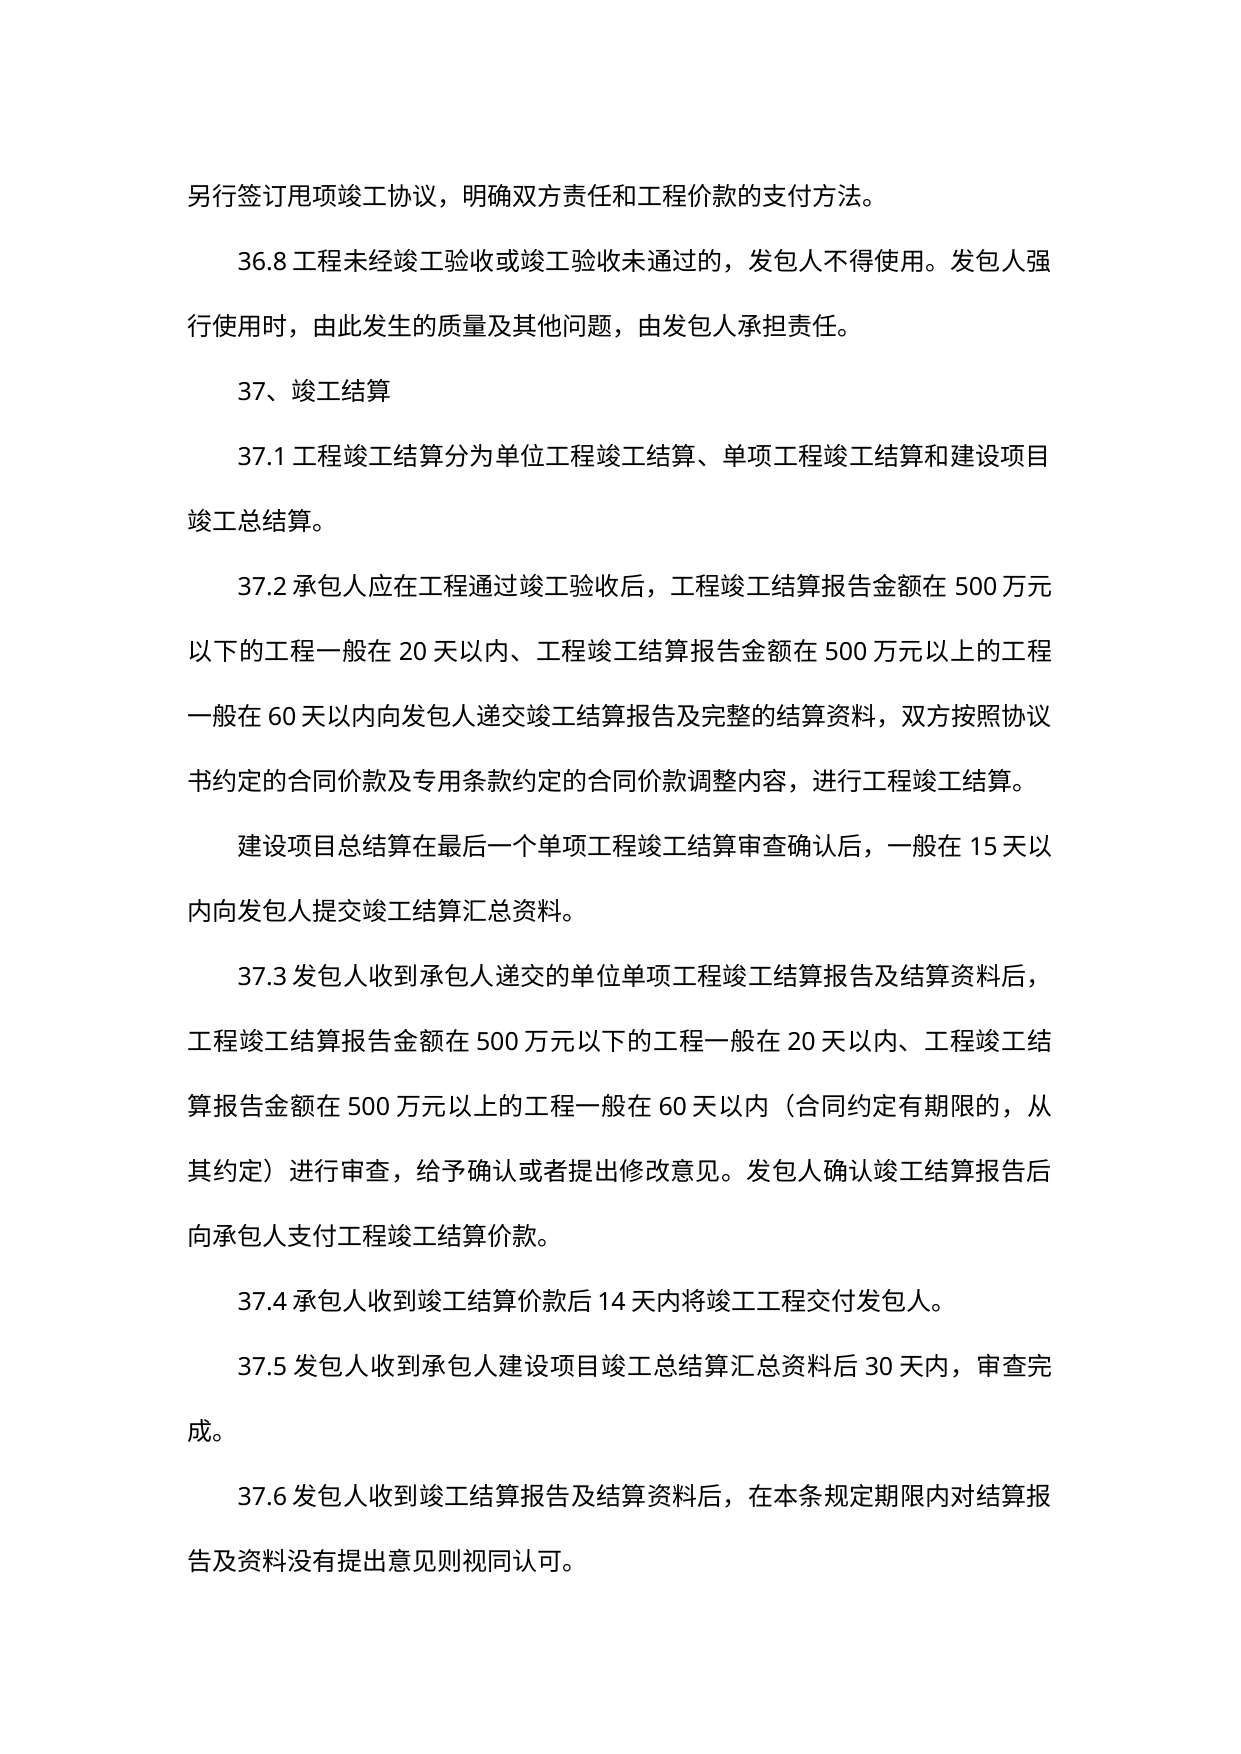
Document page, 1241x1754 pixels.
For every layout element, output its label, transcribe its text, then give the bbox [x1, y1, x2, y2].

text 37、竣工结算 [187, 357, 1053, 422]
text 37.4承包人收到竣工结算价款后14天内将竣工工程交付发包人。 [187, 1267, 1053, 1332]
text 36.8工程未经竣工验收或竣工验收未通过的，发包人不得使用。发包人强行使用时，由此发生的质量及其他问题，由发包人承担责任。 [187, 227, 1053, 357]
text 建设项目总结算在最后一个单项工程竣工结算审查确认后，一般在15天以内向发包人提交竣工结算汇总资料。 [187, 812, 1053, 942]
text 37.3发包人收到承包人递交的单位单项工程竣工结算报告及结算资料后，工程竣工结算报告金额在500万元以下的工程一般在20天以内、工程竣工结算报告金额在500万元以上的工程一般在60天以内（合同约定有期限的，从其约定）进行审查，给予确认或者提出修改意见。发包人确认竣工结算报告后向承包人支付工程竣工结算价款。 [187, 942, 1053, 1267]
text 37.5发包人收到承包人建设项目竣工总结算汇总资料后30天内，审查完成。 [187, 1332, 1053, 1462]
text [187, 162, 1053, 227]
text 37.2承包人应在工程通过竣工验收后，工程竣工结算报告金额在500万元以下的工程一般在20天以内、工程竣工结算报告金额在500万元以上的工程一般在60天以内向发包人递交竣工结算报告及完整的结算资料，双方按照协议书约定的合同价款及专用条款约定的合同价款调整内容，进行工程竣工结算。 [187, 552, 1053, 812]
text 37.6发包人收到竣工结算报告及结算资料后，在本条规定期限内对结算报告及资料没有提出意见则视同认可。 [187, 1462, 1053, 1592]
text 37.1工程竣工结算分为单位工程竣工结算、单项工程竣工结算和建设项目竣工总结算。 [187, 422, 1053, 552]
